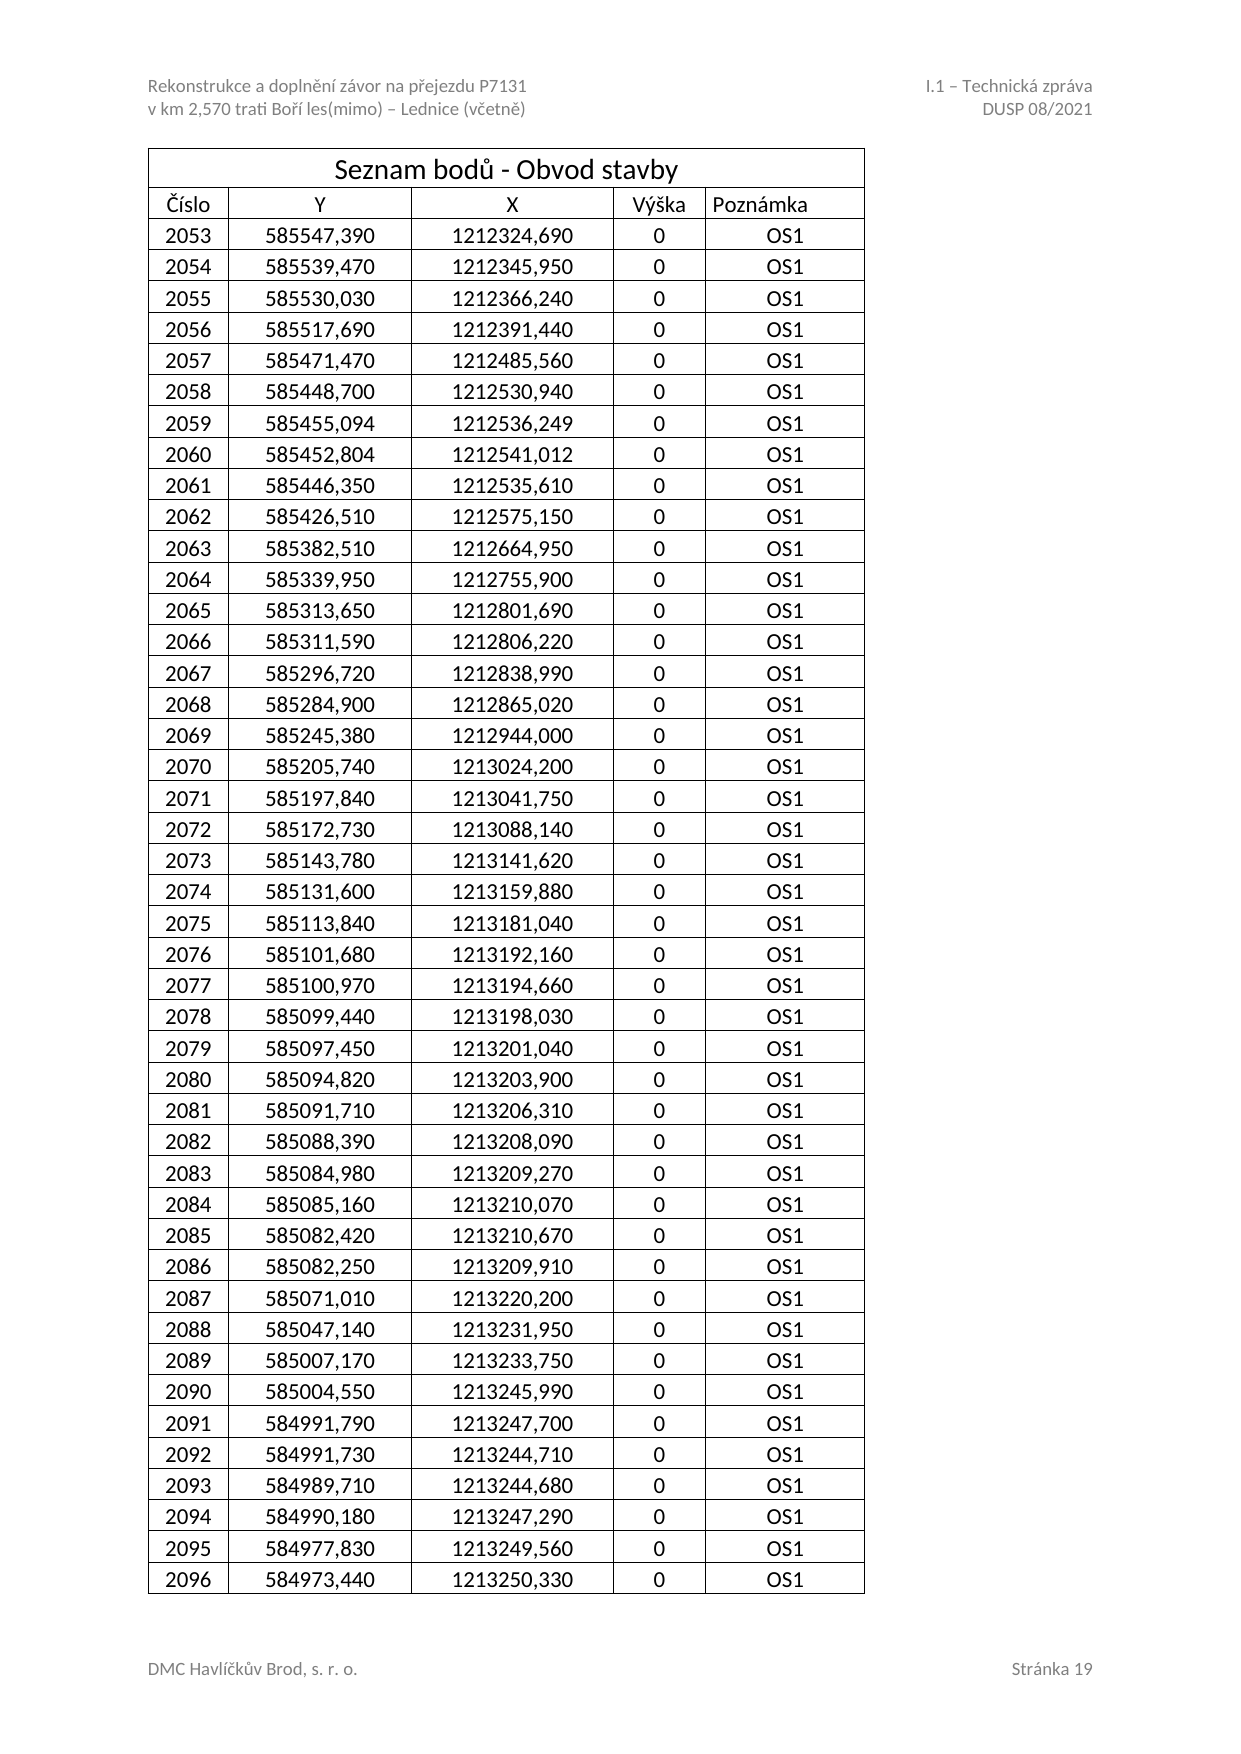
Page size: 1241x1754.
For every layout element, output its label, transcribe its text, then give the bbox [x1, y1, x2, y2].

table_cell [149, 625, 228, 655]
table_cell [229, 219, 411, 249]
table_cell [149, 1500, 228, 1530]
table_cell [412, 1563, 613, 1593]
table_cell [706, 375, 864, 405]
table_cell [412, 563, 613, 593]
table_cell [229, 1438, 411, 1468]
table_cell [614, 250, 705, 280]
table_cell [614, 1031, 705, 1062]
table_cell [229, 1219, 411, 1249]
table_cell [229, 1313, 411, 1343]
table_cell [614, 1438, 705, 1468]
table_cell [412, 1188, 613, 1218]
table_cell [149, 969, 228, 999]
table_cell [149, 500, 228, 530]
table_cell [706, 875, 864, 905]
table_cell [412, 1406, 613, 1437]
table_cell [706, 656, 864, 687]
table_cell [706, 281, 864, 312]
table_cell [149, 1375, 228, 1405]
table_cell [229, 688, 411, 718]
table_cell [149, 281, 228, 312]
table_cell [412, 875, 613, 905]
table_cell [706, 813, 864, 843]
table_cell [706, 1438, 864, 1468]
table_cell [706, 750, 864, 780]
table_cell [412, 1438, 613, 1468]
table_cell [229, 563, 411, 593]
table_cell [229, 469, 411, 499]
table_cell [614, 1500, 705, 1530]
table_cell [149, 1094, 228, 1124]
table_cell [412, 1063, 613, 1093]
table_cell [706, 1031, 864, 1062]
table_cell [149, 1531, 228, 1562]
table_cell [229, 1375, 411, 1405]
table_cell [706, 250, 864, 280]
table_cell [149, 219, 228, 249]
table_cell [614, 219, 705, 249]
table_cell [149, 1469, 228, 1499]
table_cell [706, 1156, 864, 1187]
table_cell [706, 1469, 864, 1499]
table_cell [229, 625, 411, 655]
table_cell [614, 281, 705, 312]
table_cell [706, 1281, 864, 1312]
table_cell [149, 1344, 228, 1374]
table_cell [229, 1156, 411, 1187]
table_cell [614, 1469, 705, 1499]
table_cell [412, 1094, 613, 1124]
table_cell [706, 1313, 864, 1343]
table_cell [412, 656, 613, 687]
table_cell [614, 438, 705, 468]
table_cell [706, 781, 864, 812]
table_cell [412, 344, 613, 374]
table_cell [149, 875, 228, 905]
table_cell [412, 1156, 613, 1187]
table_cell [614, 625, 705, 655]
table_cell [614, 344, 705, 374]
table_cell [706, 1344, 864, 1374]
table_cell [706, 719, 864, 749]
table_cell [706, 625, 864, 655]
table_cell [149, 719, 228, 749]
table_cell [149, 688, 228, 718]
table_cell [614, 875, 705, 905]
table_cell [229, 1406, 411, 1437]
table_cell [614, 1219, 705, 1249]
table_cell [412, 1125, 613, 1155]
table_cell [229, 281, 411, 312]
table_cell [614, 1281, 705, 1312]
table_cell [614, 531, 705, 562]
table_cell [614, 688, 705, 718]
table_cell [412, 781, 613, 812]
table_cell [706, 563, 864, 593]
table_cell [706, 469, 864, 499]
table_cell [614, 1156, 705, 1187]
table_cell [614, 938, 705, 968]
table_cell Číslo [149, 188, 228, 218]
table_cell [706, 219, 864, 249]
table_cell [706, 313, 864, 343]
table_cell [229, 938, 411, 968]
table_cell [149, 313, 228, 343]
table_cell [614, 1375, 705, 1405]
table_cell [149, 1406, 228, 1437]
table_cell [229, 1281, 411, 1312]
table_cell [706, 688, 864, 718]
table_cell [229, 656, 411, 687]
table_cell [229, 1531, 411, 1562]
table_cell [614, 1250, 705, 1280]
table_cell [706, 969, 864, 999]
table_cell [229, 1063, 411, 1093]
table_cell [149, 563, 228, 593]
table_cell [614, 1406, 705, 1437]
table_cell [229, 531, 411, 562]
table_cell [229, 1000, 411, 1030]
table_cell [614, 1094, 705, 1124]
table_cell X [412, 188, 613, 218]
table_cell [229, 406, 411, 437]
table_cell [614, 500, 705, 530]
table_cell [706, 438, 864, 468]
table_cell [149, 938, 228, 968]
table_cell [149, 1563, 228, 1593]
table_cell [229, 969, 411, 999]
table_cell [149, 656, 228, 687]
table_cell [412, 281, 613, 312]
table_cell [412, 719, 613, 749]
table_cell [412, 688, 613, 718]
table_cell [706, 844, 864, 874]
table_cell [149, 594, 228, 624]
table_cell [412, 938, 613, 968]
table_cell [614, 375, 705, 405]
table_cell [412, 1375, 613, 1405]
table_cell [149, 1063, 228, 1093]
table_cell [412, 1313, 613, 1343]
table_cell Výška [614, 188, 705, 218]
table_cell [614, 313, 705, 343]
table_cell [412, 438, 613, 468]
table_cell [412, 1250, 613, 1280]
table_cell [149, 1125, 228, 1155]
table_cell Poznámka [706, 188, 864, 218]
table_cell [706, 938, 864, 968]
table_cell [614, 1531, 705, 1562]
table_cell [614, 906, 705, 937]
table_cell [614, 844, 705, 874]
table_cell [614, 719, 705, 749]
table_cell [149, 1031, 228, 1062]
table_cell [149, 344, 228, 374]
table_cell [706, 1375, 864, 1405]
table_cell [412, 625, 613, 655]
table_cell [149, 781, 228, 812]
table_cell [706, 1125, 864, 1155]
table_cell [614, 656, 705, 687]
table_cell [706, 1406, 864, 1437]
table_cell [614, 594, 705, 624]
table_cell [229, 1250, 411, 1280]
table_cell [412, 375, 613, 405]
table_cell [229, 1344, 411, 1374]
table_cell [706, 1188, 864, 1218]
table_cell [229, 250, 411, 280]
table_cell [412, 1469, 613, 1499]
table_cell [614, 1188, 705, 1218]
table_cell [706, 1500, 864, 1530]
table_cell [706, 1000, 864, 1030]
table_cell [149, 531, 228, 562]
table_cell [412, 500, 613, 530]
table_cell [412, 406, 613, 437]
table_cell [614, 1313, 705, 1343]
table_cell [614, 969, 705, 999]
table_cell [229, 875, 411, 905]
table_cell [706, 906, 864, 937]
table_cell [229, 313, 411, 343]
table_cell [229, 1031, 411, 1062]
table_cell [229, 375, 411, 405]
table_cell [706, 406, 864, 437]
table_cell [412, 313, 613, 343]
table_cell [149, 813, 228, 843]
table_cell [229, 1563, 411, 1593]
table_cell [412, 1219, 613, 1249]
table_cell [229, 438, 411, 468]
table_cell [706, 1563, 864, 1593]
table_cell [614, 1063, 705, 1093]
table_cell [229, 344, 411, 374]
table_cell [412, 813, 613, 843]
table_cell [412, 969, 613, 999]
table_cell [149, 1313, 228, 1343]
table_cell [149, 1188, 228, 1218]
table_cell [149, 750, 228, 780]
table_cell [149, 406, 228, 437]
table_cell Y [229, 188, 411, 218]
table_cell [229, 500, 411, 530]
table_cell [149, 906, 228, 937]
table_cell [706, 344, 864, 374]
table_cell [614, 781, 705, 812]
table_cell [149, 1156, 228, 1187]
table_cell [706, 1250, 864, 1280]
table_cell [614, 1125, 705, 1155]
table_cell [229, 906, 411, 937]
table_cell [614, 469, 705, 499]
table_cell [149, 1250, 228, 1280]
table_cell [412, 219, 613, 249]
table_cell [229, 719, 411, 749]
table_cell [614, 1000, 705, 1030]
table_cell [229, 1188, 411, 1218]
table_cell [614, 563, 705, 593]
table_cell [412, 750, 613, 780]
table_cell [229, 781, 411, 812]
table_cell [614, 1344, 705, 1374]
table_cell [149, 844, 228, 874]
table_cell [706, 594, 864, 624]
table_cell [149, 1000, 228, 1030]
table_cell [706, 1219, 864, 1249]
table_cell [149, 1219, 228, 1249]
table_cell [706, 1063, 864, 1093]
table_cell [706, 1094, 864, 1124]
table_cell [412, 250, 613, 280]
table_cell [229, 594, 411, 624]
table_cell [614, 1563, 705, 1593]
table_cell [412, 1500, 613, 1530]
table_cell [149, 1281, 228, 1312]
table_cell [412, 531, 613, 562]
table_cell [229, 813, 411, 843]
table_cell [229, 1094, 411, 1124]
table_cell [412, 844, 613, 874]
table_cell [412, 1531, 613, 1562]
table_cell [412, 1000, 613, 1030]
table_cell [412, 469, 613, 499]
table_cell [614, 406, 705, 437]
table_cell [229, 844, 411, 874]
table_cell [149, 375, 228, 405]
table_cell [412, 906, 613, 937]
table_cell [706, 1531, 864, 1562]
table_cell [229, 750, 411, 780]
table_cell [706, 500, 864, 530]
table_header Seznam bodů - Obvod stavby [149, 149, 864, 187]
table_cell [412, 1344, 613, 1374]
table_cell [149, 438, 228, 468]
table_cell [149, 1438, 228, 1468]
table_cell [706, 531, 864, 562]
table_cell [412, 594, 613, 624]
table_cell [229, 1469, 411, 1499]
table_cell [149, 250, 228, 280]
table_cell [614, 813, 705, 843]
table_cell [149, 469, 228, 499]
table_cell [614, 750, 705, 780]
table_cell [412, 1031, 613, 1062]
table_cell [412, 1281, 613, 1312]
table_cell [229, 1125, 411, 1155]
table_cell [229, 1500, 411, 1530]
